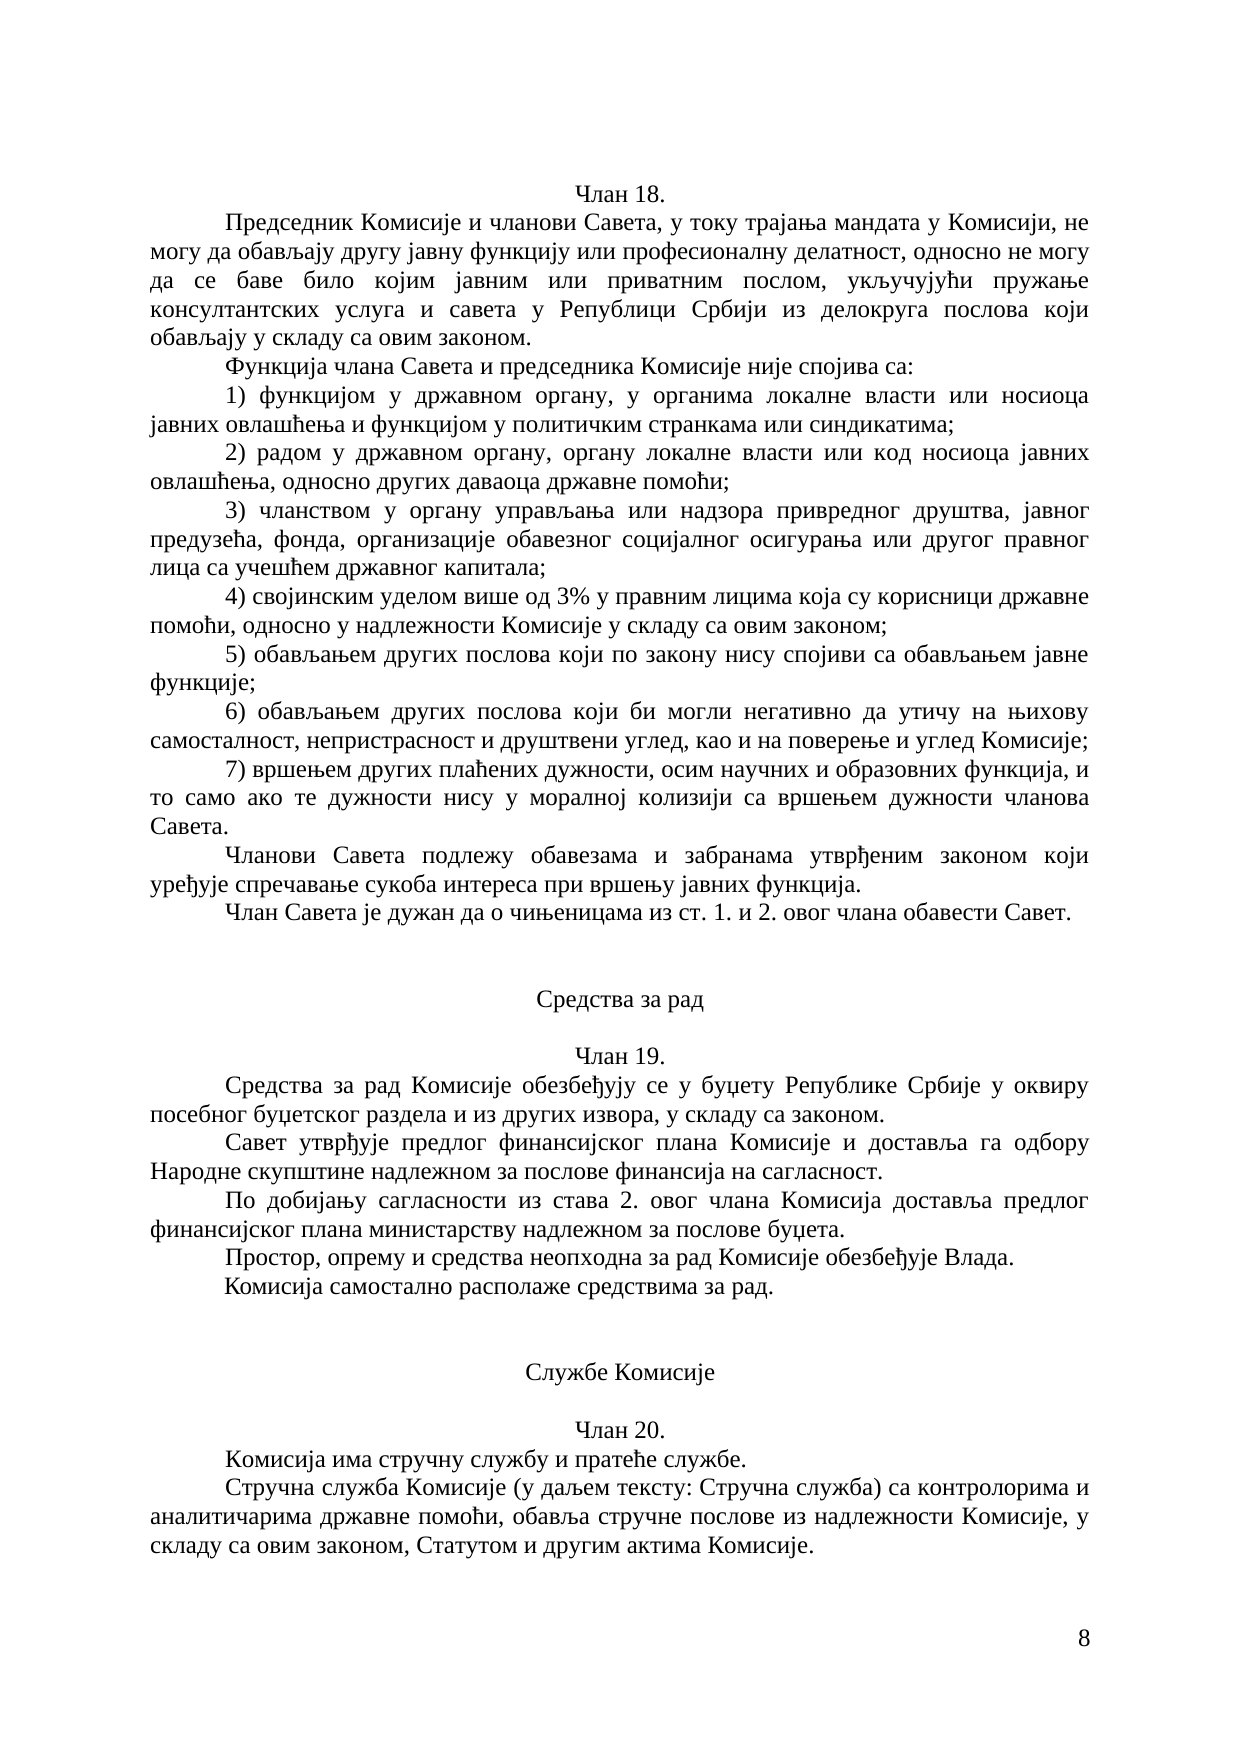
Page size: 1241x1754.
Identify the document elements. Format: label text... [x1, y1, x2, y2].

text Председник Комисије и чланови Савета, у току трајања мандата у Комисији, не могу да обављају другу јавну функцију или професионалну делатност, односно не могу да се баве било којим јавним или приватним послом, укључујући пружање консултантских услуга и савета у Републици Србији из делокруга послова који обављају у складу са овим законом. [150, 207, 1090, 351]
text Члан 18. [150, 179, 1090, 207]
text Члан 19. [150, 1041, 1090, 1070]
text 6) обављањем других послова који би могли негативно да утичу на њихову самосталност, непристрасност и друштвени углед, као и на поверење и углед Комисије; [150, 696, 1090, 754]
text 1) функцијом у државном органу, у органима локалне власти или носиоца јавних овлашћења и функцијом у политичким странкама или синдикатима; [150, 380, 1090, 437]
text Члан 20. [150, 1415, 1090, 1444]
text Службе Комисије [150, 1357, 1090, 1386]
text Средства за рад [150, 984, 1090, 1012]
text Функција члана Савета и председника Комисије није спојива са: [150, 351, 1090, 380]
text Стручна служба Комисије (у даљем тексту: Стручна служба) са контролорима и аналитичарима државне помоћи, обавља стручне послове из надлежности Комисије, у складу са овим законом, Статутом и другим актима Комисије. [150, 1472, 1090, 1559]
text Комисија самостално располаже средствима за рад. [150, 1271, 1090, 1300]
text По добијању сагласности из става 2. овог члана Комисија доставља предлог финансијског плана министарству надлежном за послове буџета. [150, 1185, 1090, 1242]
text Члан Савета је дужан да о чињеницама из ст. 1. и 2. овог члана обавести Савет. [150, 897, 1090, 926]
text 7) вршењем других плаћених дужности, осим научних и образовних функција, и то само ако те дужности нису у моралној колизији са вршењем дужности чланова Савета. [150, 754, 1090, 840]
text 5) обављањем других послова који по закону нису спојиви са обављањем јавне функције; [150, 639, 1090, 696]
text Савет утврђује предлог финансијског плана Комисије и доставља га одбору Народне скупштине надлежном за послове финансија на сагласност. [150, 1127, 1090, 1185]
text Простор, опрему и средства неопходна за рад Комисије обезбеђује Влада. [150, 1242, 1090, 1271]
text Комисија има стручну службу и пратеће службе. [150, 1444, 1090, 1472]
text 4) својинским уделом више од 3% у правним лицима која су корисници државне помоћи, односно у надлежности Комисије у складу са овим законом; [150, 581, 1090, 639]
text Средства за рад Комисије обезбеђују се у буџету Републике Србије у оквиру посебног буџетског раздела и из других извора, у складу са законом. [150, 1070, 1090, 1127]
text Чланови Савета подлежу обавезама и забранама утврђеним законом који уређује спречавање сукоба интереса при вршењу јавних функција. [150, 840, 1090, 897]
text 3) чланством у органу управљања или надзора привредног друштва, јавног предузећа, фонда, организације обавезног социјалног осигурања или другог правног лица са учешћем државног капитала; [150, 495, 1090, 581]
text 2) радом у државном органу, органу локалне власти или код носиоца јавних овлашћења, односно других даваоца државне помоћи; [150, 437, 1090, 495]
